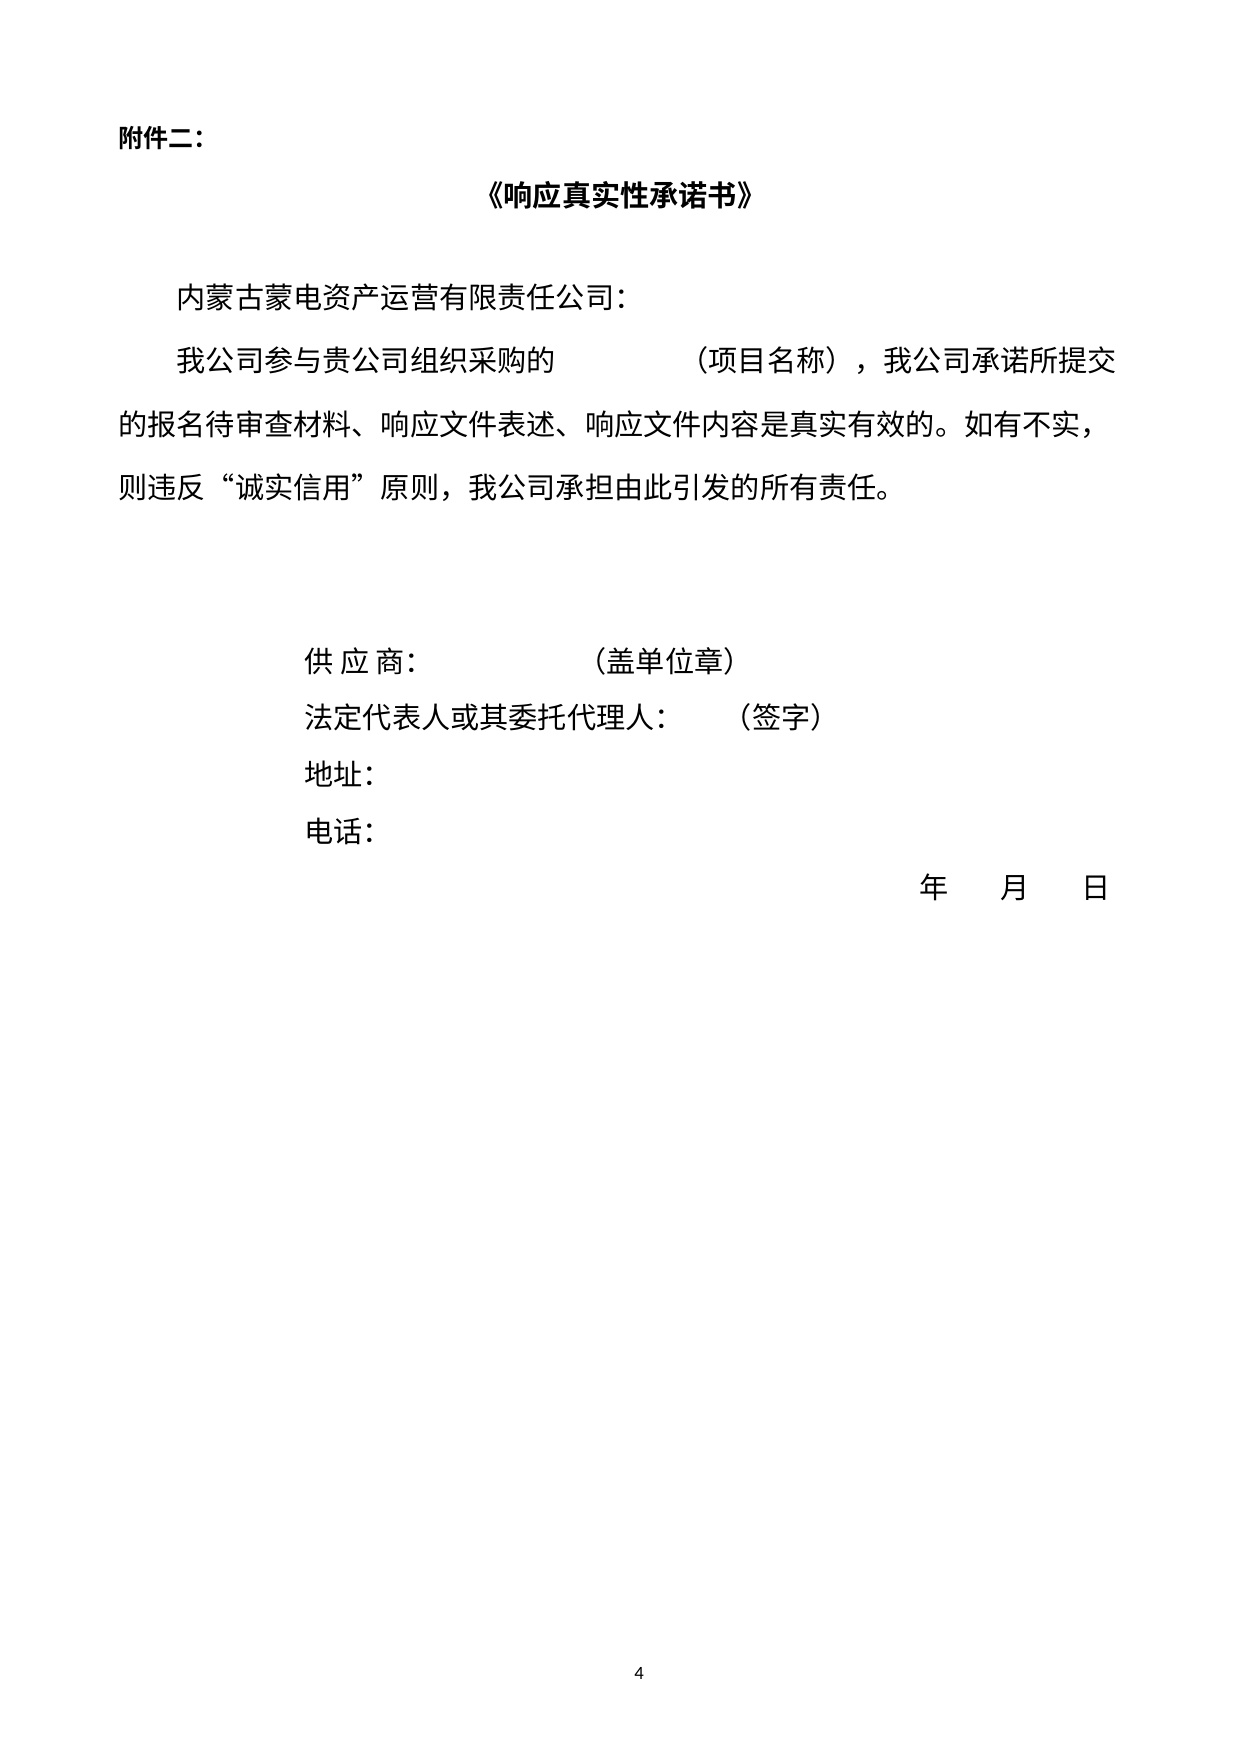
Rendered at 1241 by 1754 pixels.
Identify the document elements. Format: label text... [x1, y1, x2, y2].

text 内蒙古蒙电资产运营有限责任公司： [118, 274, 1122, 316]
table_cell 年 月 日 [118, 865, 1122, 921]
table_cell 法定代表人或其委托代理人： （签字） [118, 695, 1122, 752]
text 我公司参与贵公司组织采购的 （项目名称），我公司承诺所提交的报名待审查材料、响应文件表述、响应文件内容是真实有效的。如有不实，则违反“诚实信用”原则，我公司承担由此引发的所有责任。 [118, 338, 1122, 507]
text 《响应真实性承诺书》 [118, 172, 1122, 215]
table_cell 地址： [118, 752, 1122, 808]
table_cell 电话： [118, 808, 1122, 865]
text 附件二： [118, 118, 1122, 154]
table_header 供 应 商： （盖单位章） [118, 639, 1122, 695]
